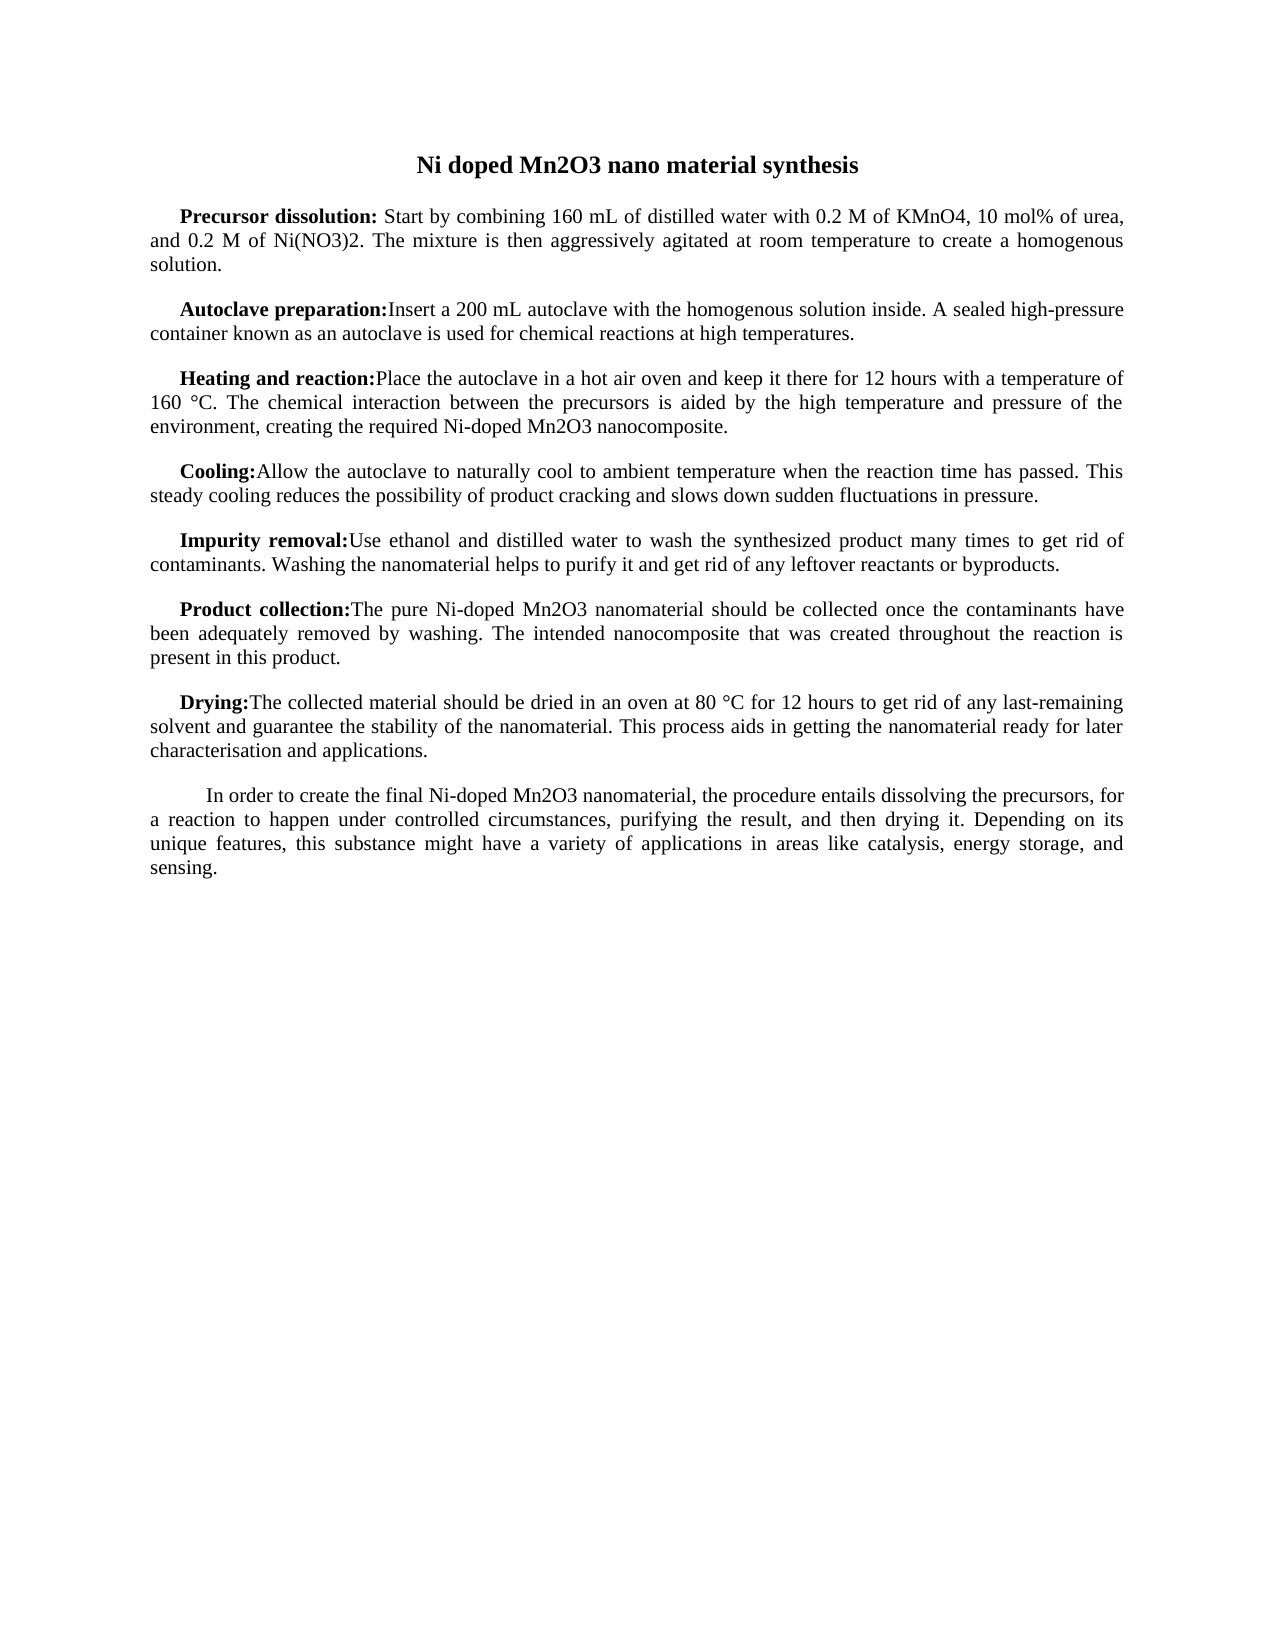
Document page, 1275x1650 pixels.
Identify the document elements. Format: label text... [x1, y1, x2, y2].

text Cooling:Allow the autoclave to naturally cool to ambient temperature when the reaction time has passed. This steady cooling reduces the possibility of product cracking and slows down sudden fluctuations in pressure. [150, 459, 1125, 507]
text Drying:The collected material should be dried in an oven at 80 °C for 12 hours to get rid of any last-remaining solvent and guarantee the stability of the nanomaterial. This process aids in getting the nanomaterial ready for later characterisation and applications. [150, 690, 1125, 762]
subtitle Ni doped Mn2O3 nano material synthesis [150, 150, 1125, 179]
text Heating and reaction:Place the autoclave in a hot air oven and keep it there for 12 hours with a temperature of 160 °C. The chemical interaction between the precursors is aided by the high temperature and pressure of the environment, creating the required Ni-doped Mn2O3 nanocomposite. [150, 366, 1125, 438]
text Autoclave preparation:Insert a 200 mL autoclave with the homogenous solution inside. A sealed high-pressure container known as an autoclave is used for chemical reactions at high temperatures. [150, 297, 1125, 345]
text Precursor dissolution: Start by combining 160 mL of distilled water with 0.2 M of KMnO4, 10 mol% of urea, and 0.2 M of Ni(NO3)2. The mixture is then aggressively agitated at room temperature to create a homogenous solution. [150, 204, 1125, 276]
text In order to create the final Ni-doped Mn2O3 nanomaterial, the procedure entails dissolving the precursors, for a reaction to happen under controlled circumstances, purifying the result, and then drying it. Depending on its unique features, this substance might have a variety of applications in areas like catalysis, energy storage, and sensing. [150, 783, 1125, 879]
text Product collection:The pure Ni-doped Mn2O3 nanomaterial should be collected once the contaminants have been adequately removed by washing. The intended nanocomposite that was created throughout the reaction is present in this product. [150, 597, 1125, 669]
text Impurity removal:Use ethanol and distilled water to wash the synthesized product many times to get rid of contaminants. Washing the nanomaterial helps to purify it and get rid of any leftover reactants or byproducts. [150, 528, 1125, 576]
